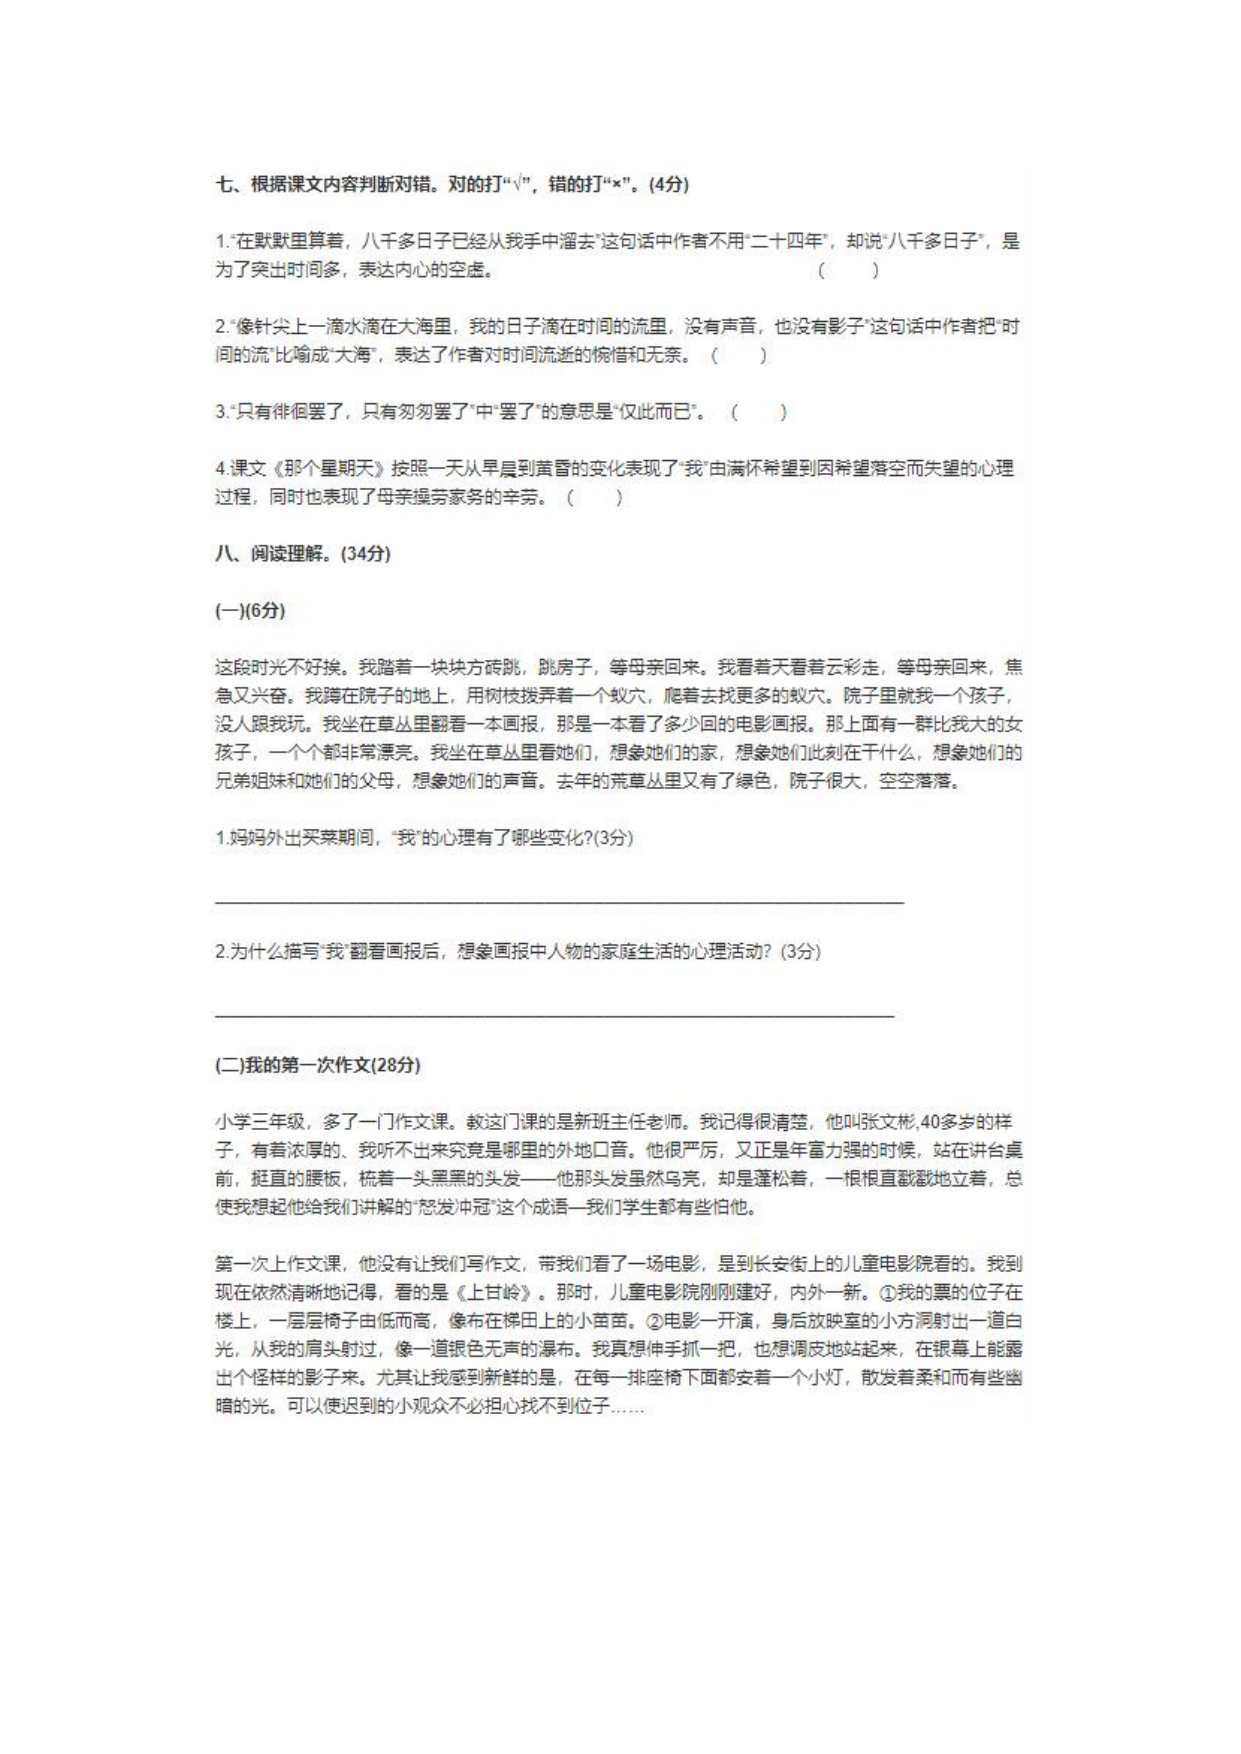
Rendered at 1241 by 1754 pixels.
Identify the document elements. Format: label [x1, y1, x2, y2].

picture [187, 162, 1053, 1426]
